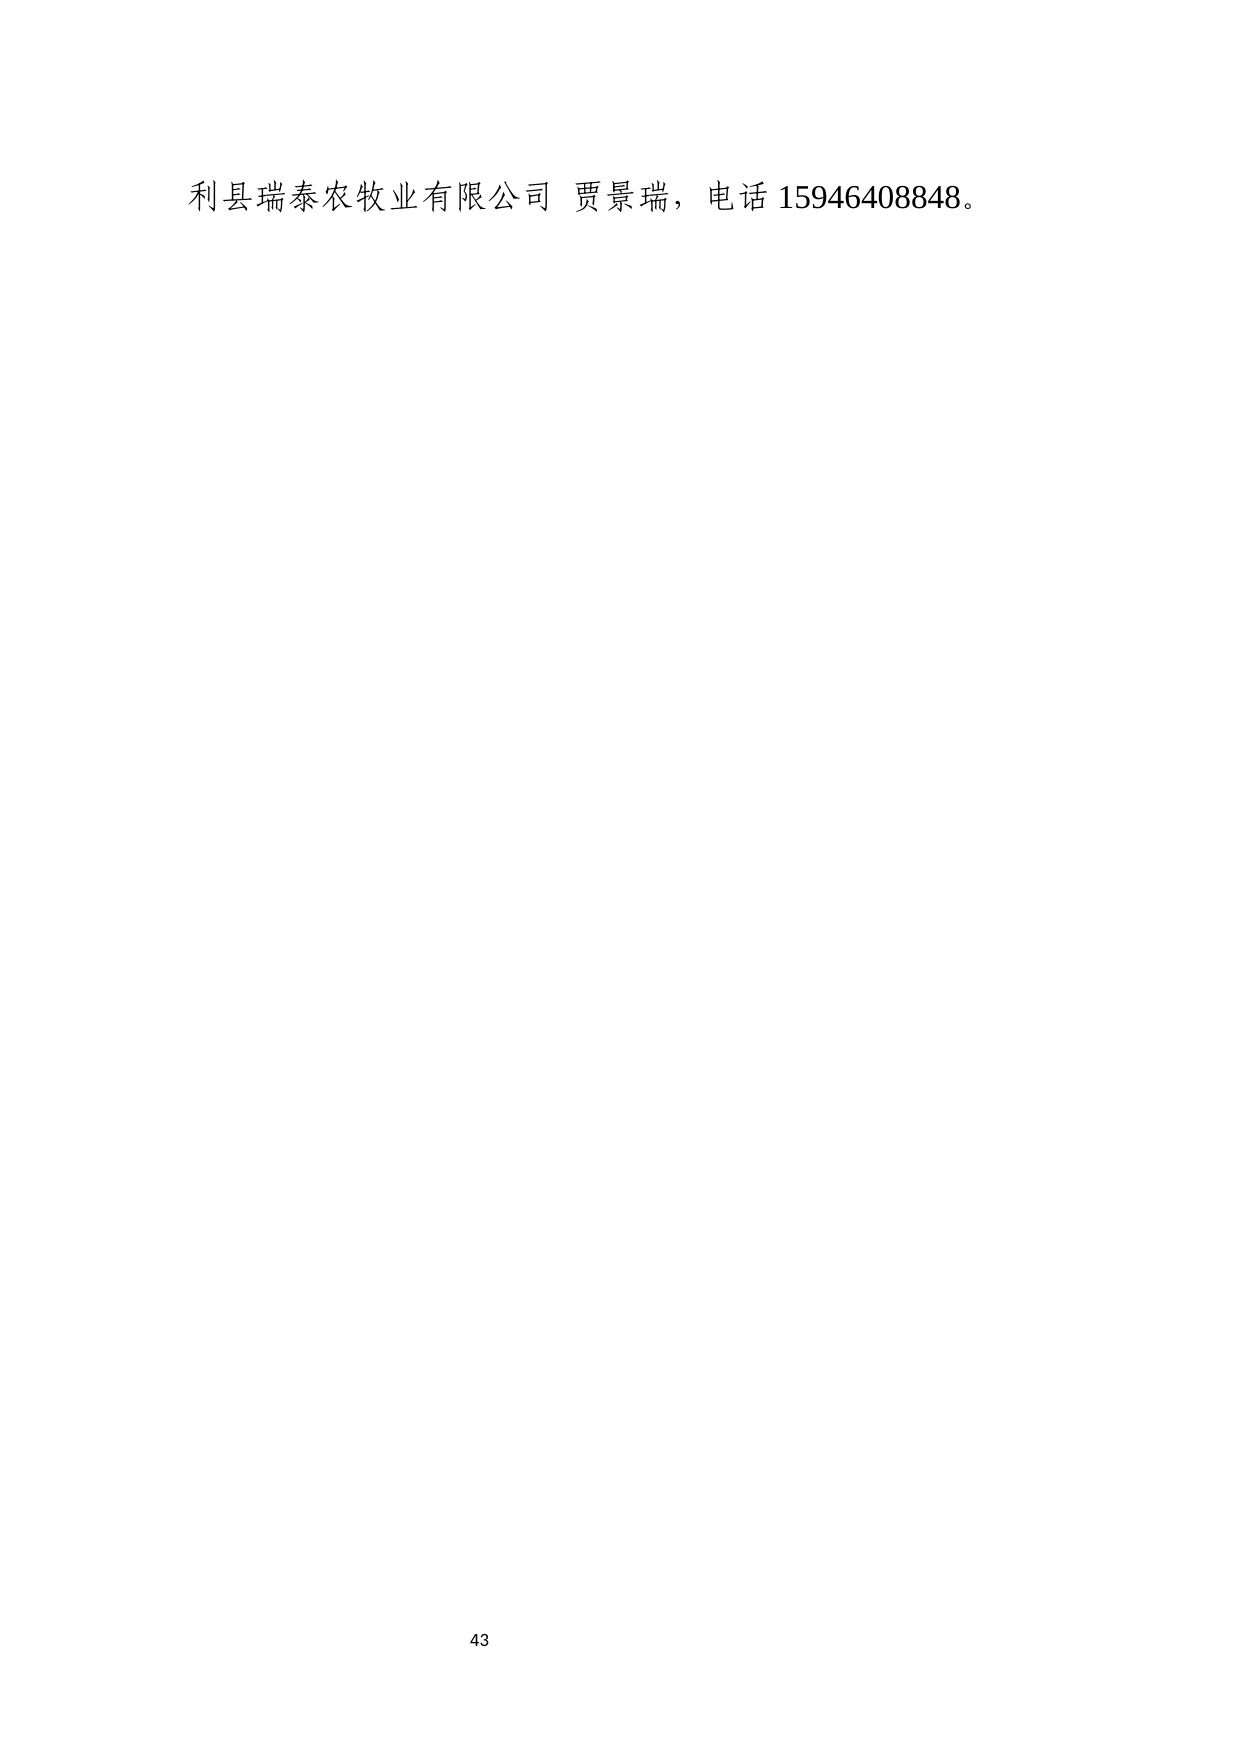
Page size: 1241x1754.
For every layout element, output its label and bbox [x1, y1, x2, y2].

text [187, 162, 1053, 220]
